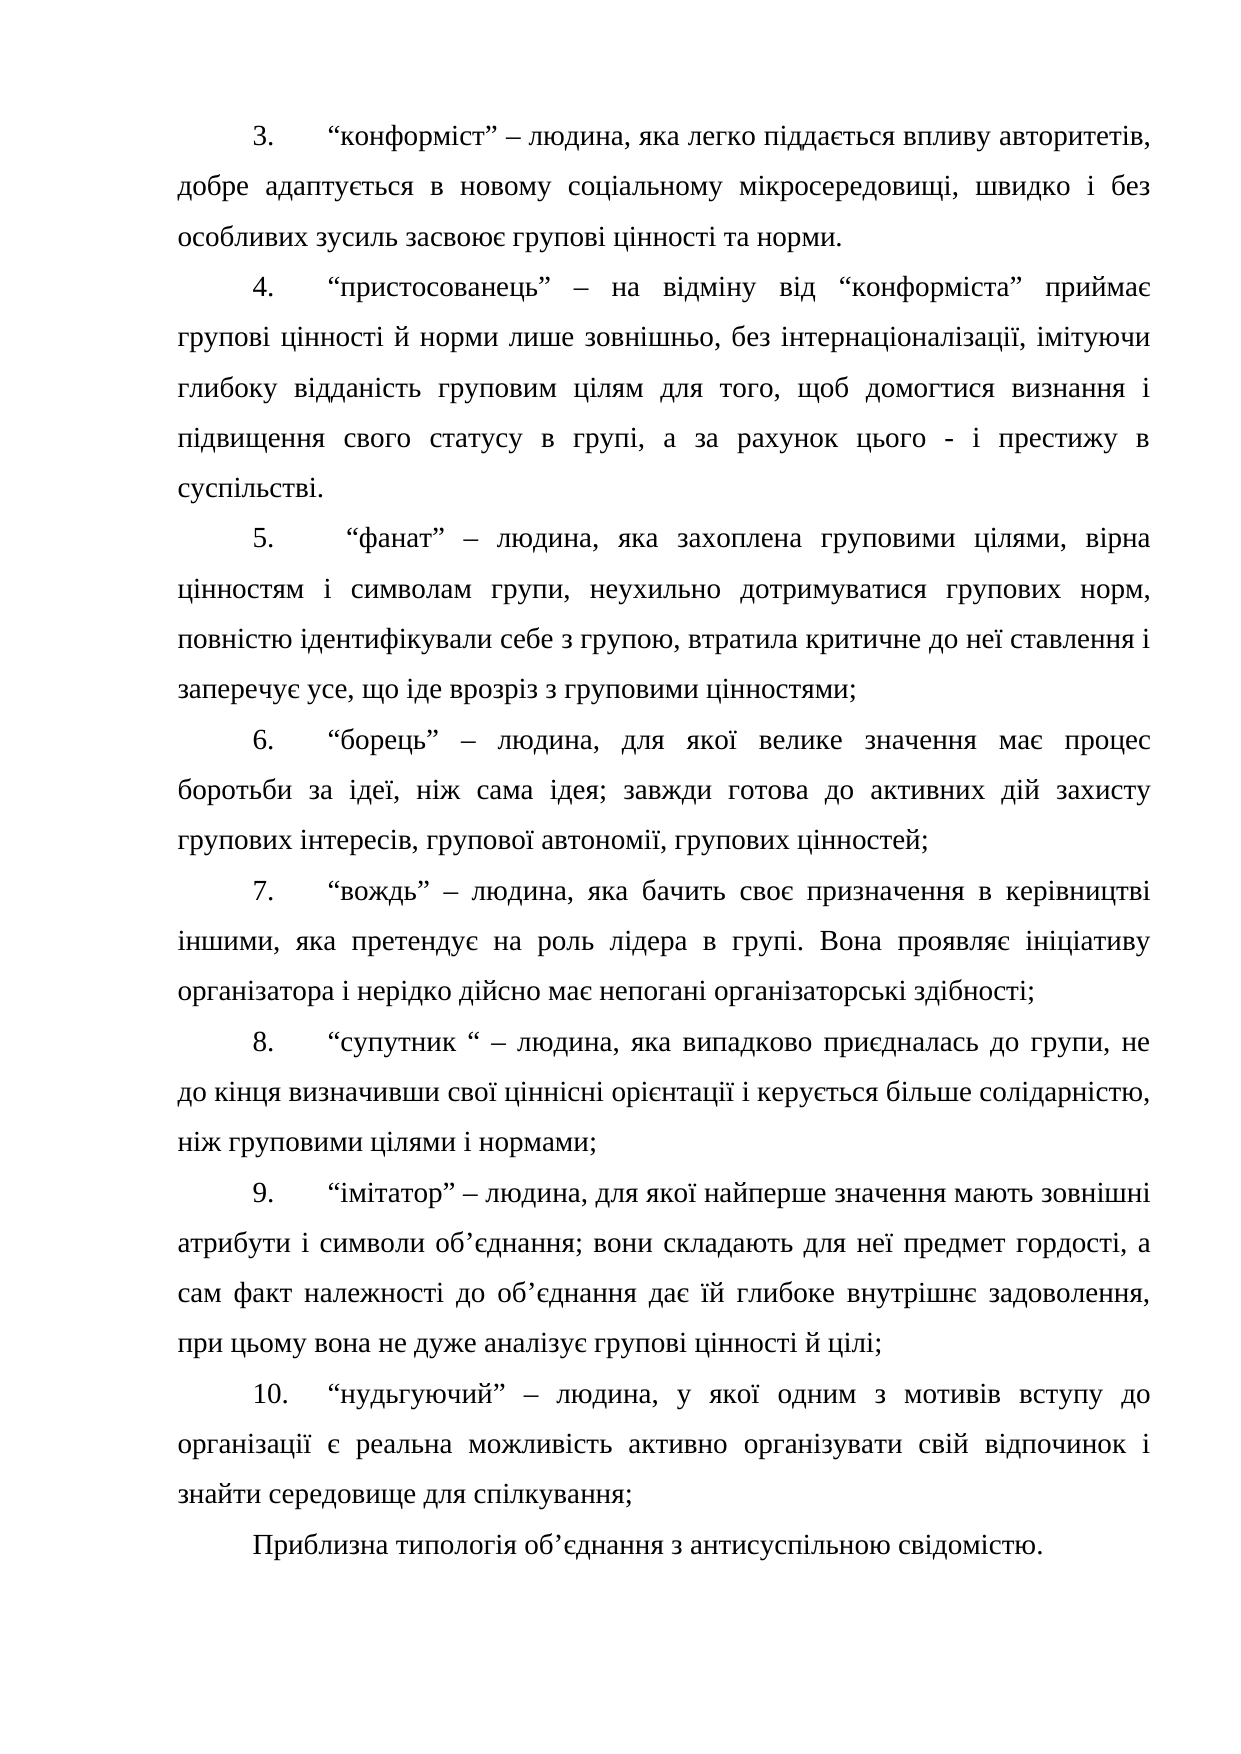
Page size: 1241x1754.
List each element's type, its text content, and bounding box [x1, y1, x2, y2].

text Приблизна типологія об’єднання з антисуспільною свідомістю. [177, 1527, 1152, 1560]
list “пристосованець” – на відміну від “конформіста” приймає групові цінності й норми лише зовнішньо, без інтернаціоналізації, імітуючи глибоку відданість груповим цілям для того, щоб домогтися визнання і підвищення свого статусу в групі, а за рахунок цього - і престижу в суспільстві. [177, 269, 1152, 504]
list “імітатор” – людина, для якої найперше значення мають зовнішні атрибути і символи об’єднання; вони складають для неї предмет гордості, а сам факт належності до об’єднання дає їй глибоке внутрішнє задоволення, при цьому вона не дуже аналізує групові цінності й цілі; [177, 1175, 1152, 1359]
list “борець” – людина, для якої велике значення має процес боротьби за ідеї, ніж сама ідея; завжди готова до активних дій захисту групових інтересів, групової автономії, групових цінностей; [177, 722, 1152, 856]
list “вождь” – людина, яка бачить своє призначення в керівництві іншими, яка претендує на роль лідера в групі. Вона проявляє ініціативу організатора і нерідко дійсно має непогані організаторські здібності; [177, 873, 1152, 1007]
list “нудьгуючий” – людина, у якої одним з мотивів вступу до організації є реальна можливість активно організувати свій відпочинок і знайти середовище для спілкування; [177, 1376, 1152, 1510]
list “супутник “ – людина, яка випадково приєдналась до групи, не до кінця визначивши свої ціннісні орієнтації і керується більше солідарністю, ніж груповими цілями і нормами; [177, 1024, 1152, 1158]
list “фанат” – людина, яка захоплена груповими цілями, вірна цінностям і символам групи, неухильно дотримуватися групових норм, повністю ідентифікували себе з групою, втратила критичне до неї ставлення і заперечує усе, що іде врозріз з груповими цінностями; [177, 521, 1152, 705]
list “конформіст” – людина, яка легко піддається впливу авторитетів, добре адаптується в новому соціальному мікросередовищі, швидко і без особливих зусиль засвоює групові цінності та норми. [177, 118, 1152, 252]
